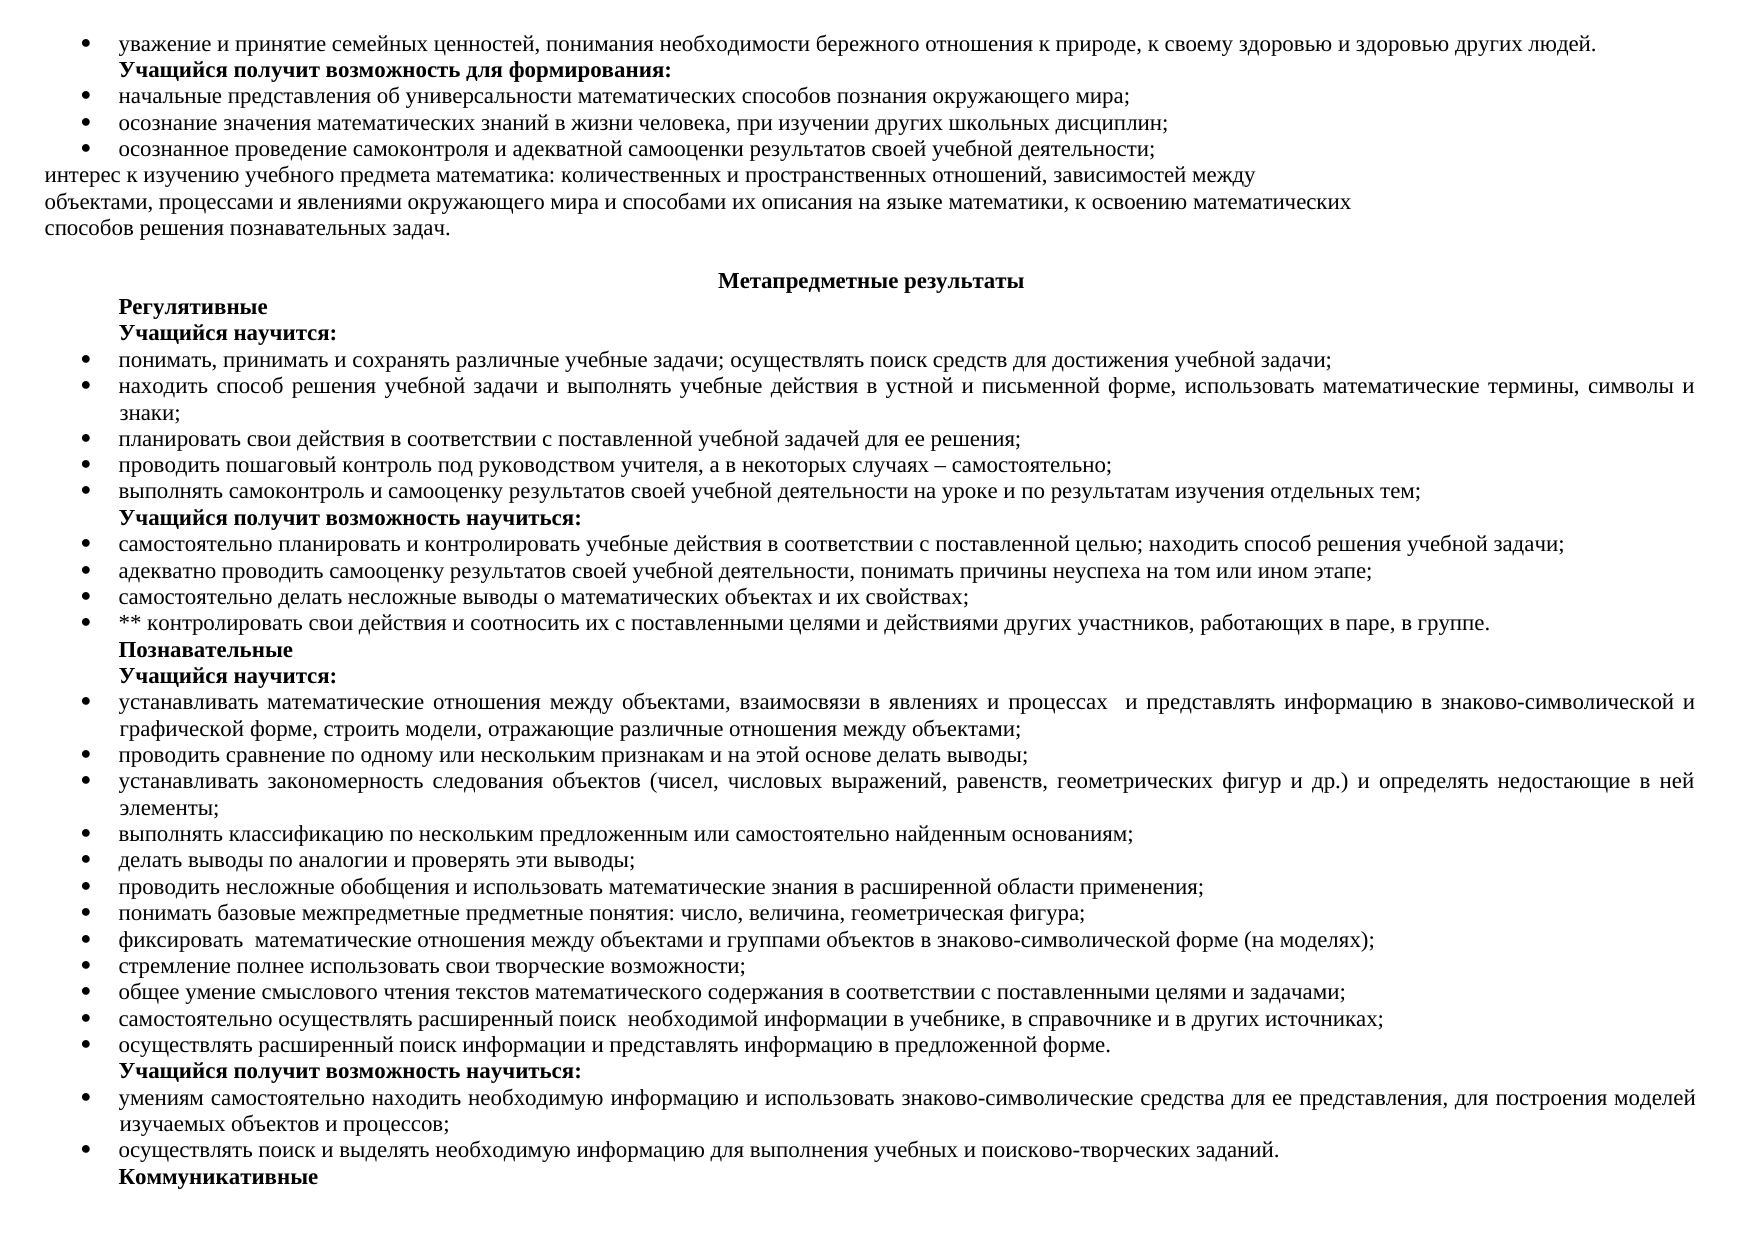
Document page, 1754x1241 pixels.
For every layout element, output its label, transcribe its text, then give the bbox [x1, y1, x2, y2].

list самостоятельно планировать и контролировать учебные действия в соответствии с поставленной целью; находить способ решения учебной задачи; [82, 530, 1698, 557]
list начальные представления об универсальности математических способов познания окружающего мира; [82, 82, 1698, 109]
text Учащийся получит возможность научиться: [44, 1057, 1698, 1084]
text Познавательные [44, 636, 1698, 662]
list планировать свои действия в соответствии с поставленной учебной задачей для ее решения; [82, 425, 1698, 451]
text объектами, процессами и явлениями окружающего мира и способами их описания на языке математики, к освоению математических [44, 188, 1698, 214]
list уважение и принятие семейных ценностей, понимания необходимости бережного отношения к природе, к своему здоровью и здоровью других людей. [82, 29, 1698, 56]
list проводить пошаговый контроль под руководством учителя, а в некоторых случаях – самостоятельно; [82, 451, 1698, 478]
text интерес к изучению учебного предмета математика: количественных и пространственных отношений, зависимостей между [44, 161, 1698, 188]
list фиксировать математические отношения между объектами и группами объектов в знаково-символической форме (на моделях); [82, 926, 1698, 952]
list осознанное проведение самоконтроля и адекватной самооценки результатов своей учебной деятельности; [82, 135, 1698, 161]
text способов решения познавательных задач. [44, 214, 1698, 240]
list понимать, принимать и сохранять различные учебные задачи; осуществлять поиск средств для достижения учебной задачи; [82, 346, 1698, 372]
list устанавливать закономерность следования объектов (чисел, числовых выражений, равенств, геометрических фигур и др.) и определять недостающие в ней элементы; [82, 767, 1698, 820]
text Учащийся получит возможность научиться: [44, 504, 1698, 530]
list осуществлять поиск и выделять необходимую информацию для выполнения учебных и поисково-творческих заданий. [82, 1136, 1698, 1163]
list находить способ решения учебной задачи и выполнять учебные действия в устной и письменной форме, использовать математические термины, символы и знаки; [82, 372, 1698, 425]
list выполнять классификацию по нескольким предложенным или самостоятельно найденным основаниям; [82, 820, 1698, 847]
list понимать базовые межпредметные предметные понятия: число, величина, геометрическая фигура; [82, 899, 1698, 926]
text Учащийся научится: [44, 662, 1698, 688]
list устанавливать математические отношения между объектами, взаимосвязи в явлениях и процессах и представлять информацию в знаково-символической и графической форме, строить модели, отражающие различные отношения между объектами; [82, 688, 1698, 741]
list самостоятельно делать несложные выводы о математических объектах и их свойствах; [82, 583, 1698, 609]
list выполнять самоконтроль и самооценку результатов своей учебной деятельности на уроке и по результатам изучения отдельных тем; [82, 478, 1698, 504]
list проводить несложные обобщения и использовать математические знания в расширенной области применения; [82, 873, 1698, 899]
list осознание значения математических знаний в жизни человека, при изучении других школьных дисциплин; [82, 109, 1698, 135]
list делать выводы по аналогии и проверять эти выводы; [82, 847, 1698, 873]
list адекватно проводить самооценку результатов своей учебной деятельности, понимать причины неуспеха на том или ином этапе; [82, 557, 1698, 583]
text Учащийся научится: [44, 319, 1698, 346]
list осуществлять расширенный поиск информации и представлять информацию в предложенной форме. [82, 1031, 1698, 1057]
list проводить сравнение по одному или нескольким признакам и на этой основе делать выводы; [82, 741, 1698, 767]
list стремление полнее использовать свои творческие возможности; [82, 952, 1698, 978]
list ** контролировать свои действия и соотносить их с поставленными целями и действиями других участников, работающих в паре, в группе. [82, 609, 1698, 636]
text Учащийся получит возможность для формирования: [44, 56, 1698, 82]
text Регулятивные [44, 293, 1698, 319]
text Коммуникативные [44, 1163, 1698, 1189]
text Метапредметные результаты [44, 267, 1698, 293]
list самостоятельно осуществлять расширенный поиск необходимой информации в учебнике, в справочнике и в других источниках; [82, 1005, 1698, 1031]
list общее умение смыслового чтения текстов математического содержания в соответствии с поставленными целями и задачами; [82, 978, 1698, 1005]
list умениям самостоятельно находить необходимую информацию и использовать знаково-символические средства для ее представления, для построения моделей изучаемых объектов и процессов; [82, 1084, 1698, 1136]
